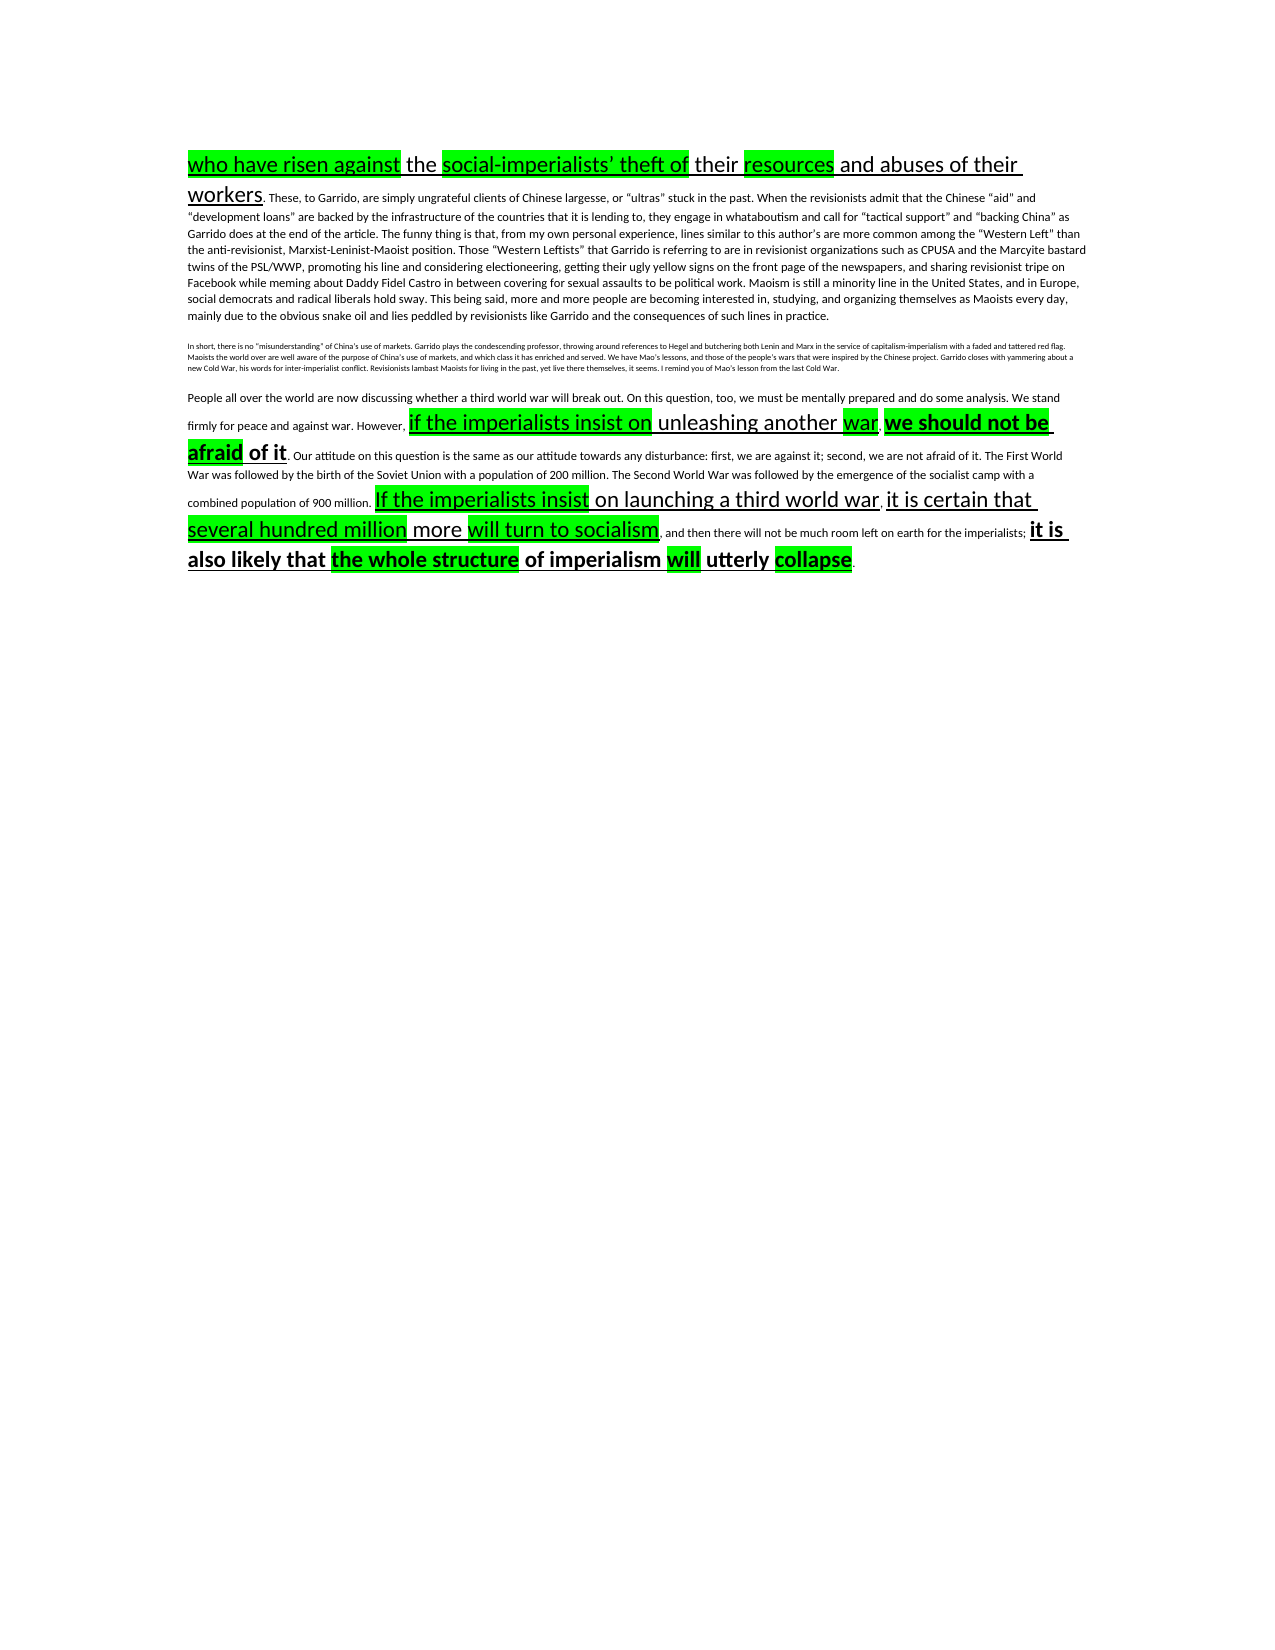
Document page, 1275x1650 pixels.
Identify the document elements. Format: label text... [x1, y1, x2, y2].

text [187, 150, 1087, 323]
text People all over the world are now discussing whether a third world war will break out. On this question, too, we must be mentally prepared and do some analysis. We stand firmly for peace and against war. However, if the imperialists insist on unleashing another war, we should not be afraid of it. Our attitude on this question is the same as our attitude towards any disturbance: first, we are against it; second, we are not afraid of it. The First World War was followed by the birth of the Soviet Union with a population of 200 million. The Second World War was followed by the emergence of the socialist camp with a combined population of 900 million. If the imperialists insist on launching a third world war, it is certain that several hundred million more will turn to socialism, and then there will not be much room left on earth for the imperialists; it is also likely that the whole structure of imperialism will utterly collapse. [187, 391, 1087, 573]
